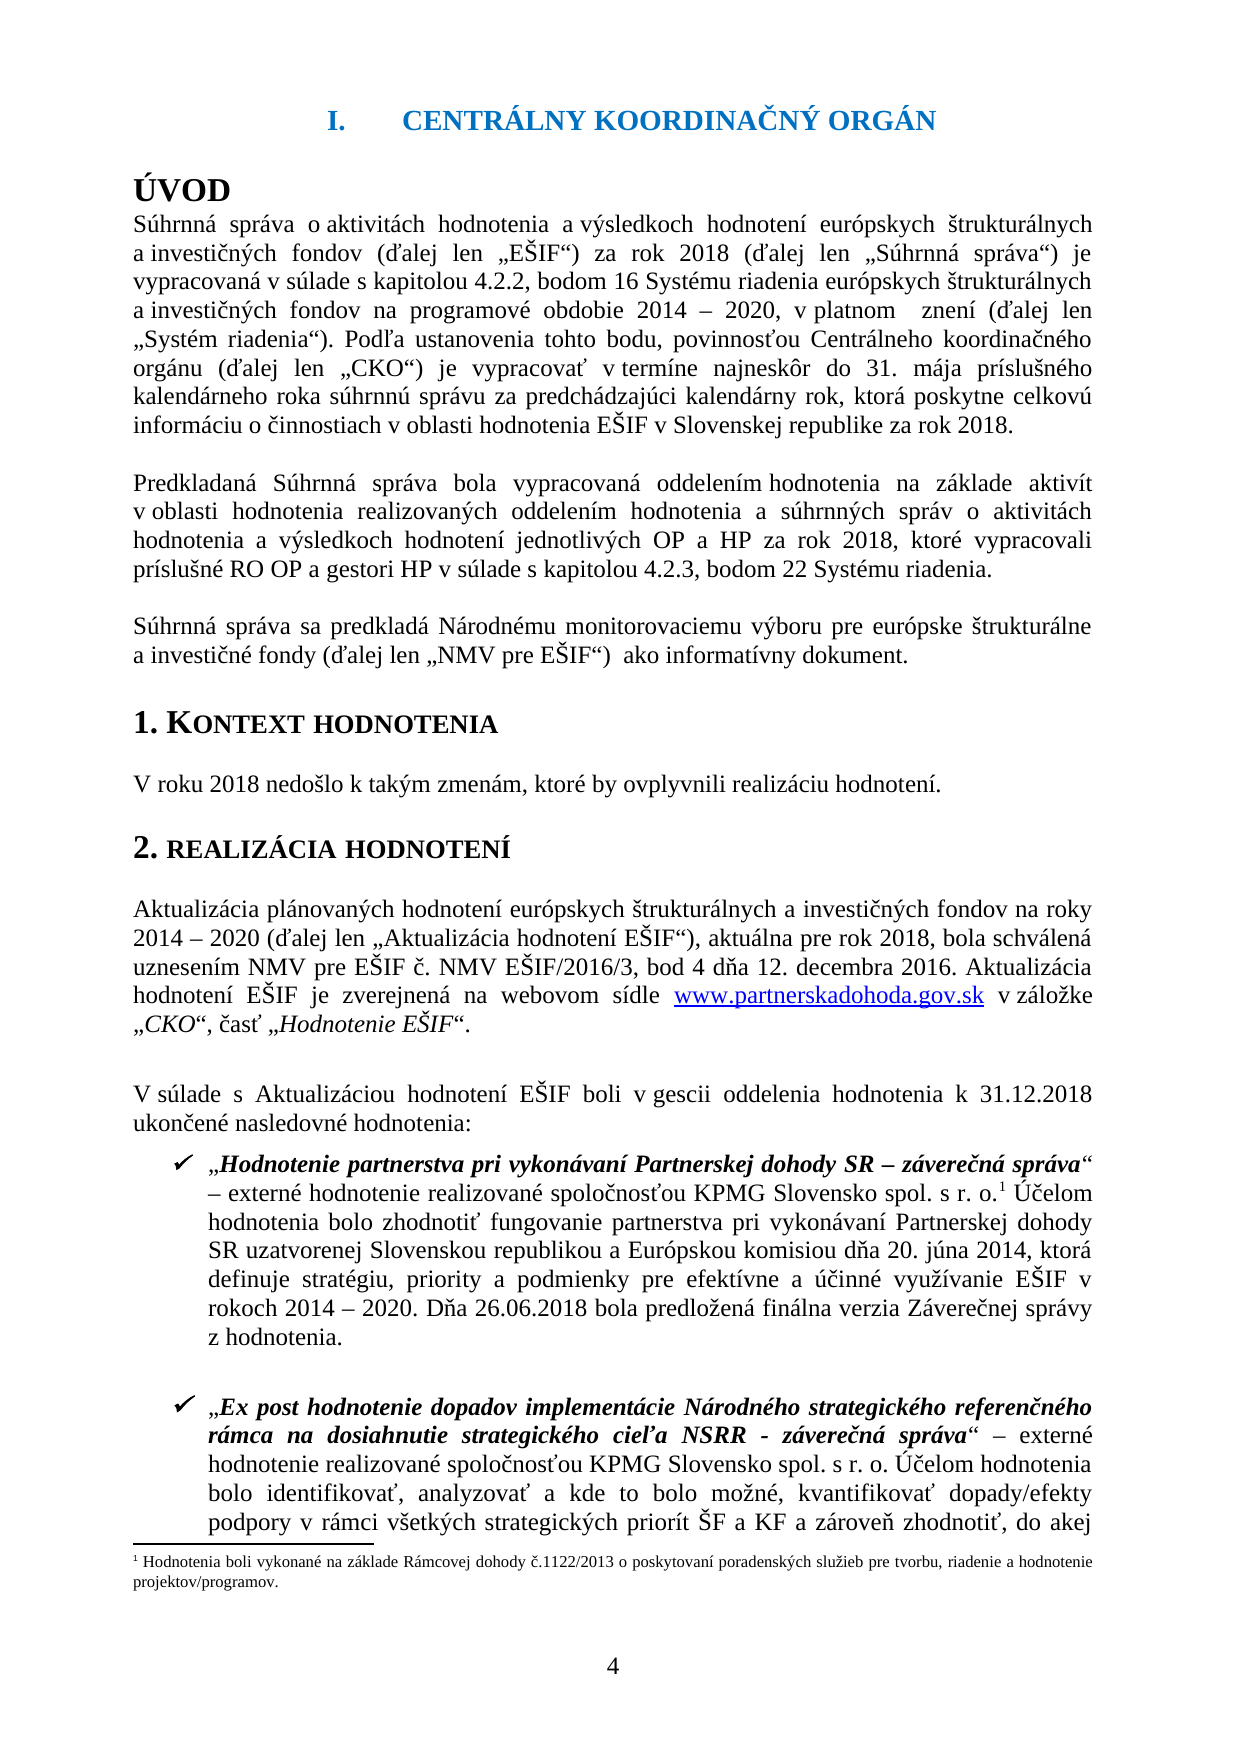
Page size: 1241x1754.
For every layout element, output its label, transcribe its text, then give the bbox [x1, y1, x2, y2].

text V roku 2018 nedošlo k takým zmenám, ktoré by ovplyvnili realizáciu hodnotení. [133, 769, 1093, 798]
text Predkladaná Súhrnná správa bola vypracovaná oddelením hodnotenia na základe aktivít v oblasti hodnotenia realizovaných oddelením hodnotenia a súhrnných správ o aktivitách hodnotenia a výsledkoch hodnotení jednotlivých OP a HP za rok 2018, ktoré vypracovali príslušné RO OP a gestori HP v súlade s kapitolou 4.2.3, bodom 22 Systému riadenia. [133, 468, 1093, 583]
subtitle CENTRÁLNY KOORDINAČNÝ ORGÁN [170, 103, 1093, 137]
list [170, 1392, 1093, 1535]
text Súhrnná správa sa predkladá Národnému monitorovaciemu výboru pre európske štrukturálne a investičné fondy (ďalej len „NMV pre EŠIF“) ako informatívny dokument. [133, 611, 1093, 669]
text V súlade s Aktualizáciou hodnotení EŠIF boli v gescii oddelenia hodnotenia k 31.12.2018 ukončené nasledovné hodnotenia: [133, 1079, 1093, 1137]
text Aktualizácia plánovaných hodnotení európskych štrukturálnych a investičných fondov na roky 2014 – 2020 (ďalej len „Aktualizácia hodnotení EŠIF“), aktuálna pre rok 2018, bola schválená uznesením NMV pre EŠIF č. NMV EŠIF/2016/3, bod 4 dňa 12. decembra 2016. Aktualizácia hodnotení EŠIF je zverejnená na webovom sídle www.partnerskadohoda.gov.sk v záložke „CKO“, časť „Hodnotenie EŠIF“. [133, 894, 1093, 1038]
text ÚVOD [133, 171, 1093, 209]
text Súhrnná správa o aktivitách hodnotenia a výsledkoch hodnotení európskych štrukturálnych a investičných fondov (ďalej len „EŠIF“) za rok 2018 (ďalej len „Súhrnná správa“) je vypracovaná v súlade s kapitolou 4.2.2, bodom 16 Systému riadenia európskych štrukturálnych a investičných fondov na programové obdobie 2014 – 2020, v platnom znení (ďalej len „Systém riadenia“). Podľa ustanovenia tohto bodu, povinnosťou Centrálneho koordinačného orgánu (ďalej len „CKO“) je vypracovať v termíne najneskôr do 31. mája príslušného kalendárneho roka súhrnnú správu za predchádzajúci kalendárny rok, ktorá poskytne celkovú informáciu o činnostiach v oblasti hodnotenia EŠIF v Slovenskej republike za rok 2018. [133, 209, 1093, 439]
list „Hodnotenie partnerstva pri vykonávaní Partnerskej dohody SR – záverečná správa“ – externé hodnotenie realizované spoločnosťou KPMG Slovensko spol. s r. o. Účelom hodnotenia bolo zhodnotiť fungovanie partnerstva pri vykonávaní Partnerskej dohody SR uzatvorenej Slovenskou republikou a Európskou komisiou dňa 20. júna 2014, ktorá definuje stratégiu, priority a podmienky pre efektívne a účinné využívanie EŠIF v rokoch 2014 – 2020. Dňa 26.06.2018 bola predložená finálna verzia Záverečnej správy z hodnotenia. [170, 1149, 1093, 1350]
subtitle 1. Kontext hodnotenia [133, 702, 1093, 741]
subtitle 2. realizácia hodnotení [133, 827, 1093, 865]
